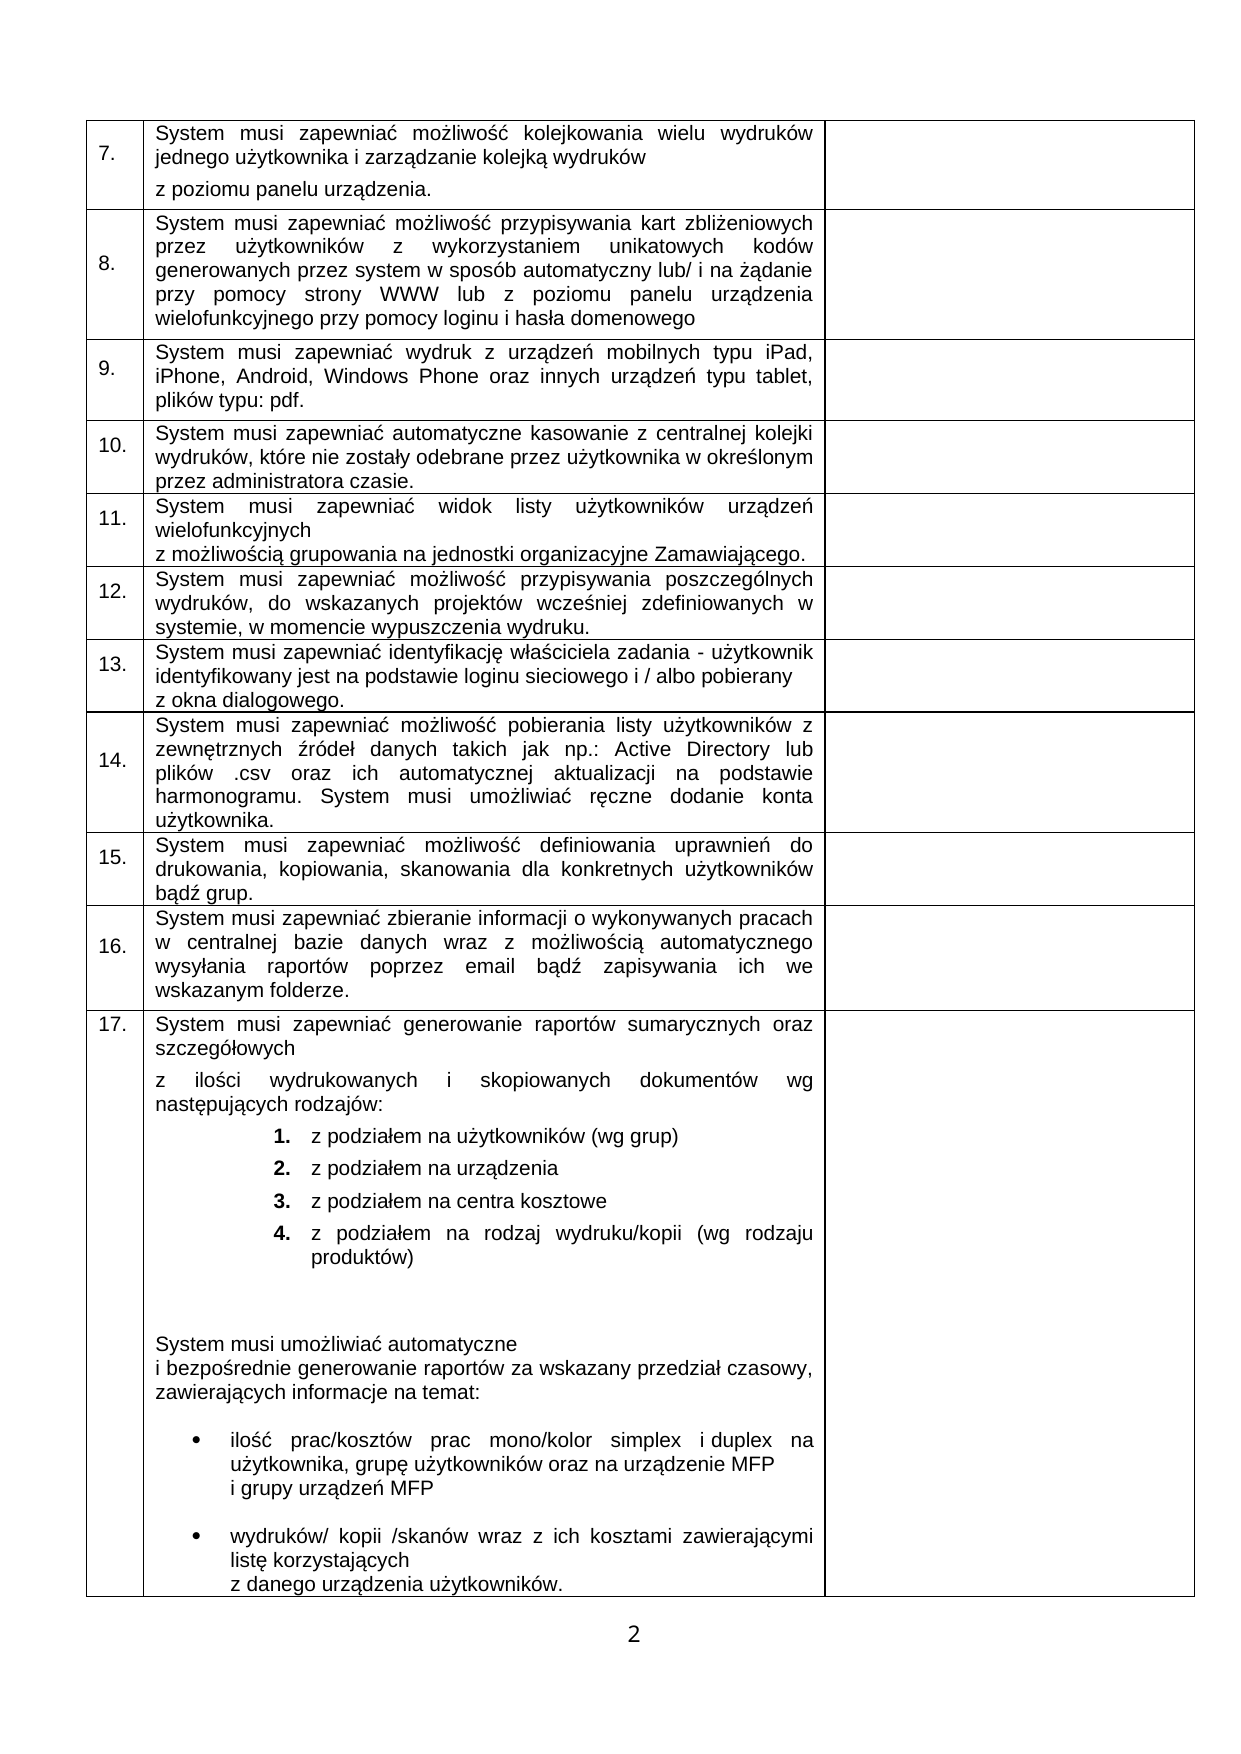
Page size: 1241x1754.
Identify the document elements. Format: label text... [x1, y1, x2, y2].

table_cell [144, 1011, 824, 1596]
table_cell System musi zapewniać widok listy użytkowników urządzeń wielofunkcyjnych z możliwością grupowania na jednostki organizacyjne Zamawiającego. [144, 494, 824, 566]
table_cell System musi zapewniać identyfikację właściciela zadania - użytkownik identyfikowany jest na podstawie loginu sieciowego i / albo pobierany z okna dialogowego. [144, 640, 824, 711]
table_cell System musi zapewniać automatyczne kasowanie z centralnej kolejki wydruków, które nie zostały odebrane przez użytkownika w określonym przez administratora czasie. [144, 421, 824, 493]
table_cell [87, 906, 143, 1010]
table_cell System musi zapewniać możliwość pobierania listy użytkowników z zewnętrznych źródeł danych takich jak np.: Active Directory lub plików .csv oraz ich automatycznej aktualizacji na podstawie harmonogramu. System musi umożliwiać ręczne dodanie konta użytkownika. [144, 713, 824, 832]
table_cell [87, 713, 143, 832]
table_cell System musi zapewniać możliwość przypisywania kart zbliżeniowych przez użytkowników z wykorzystaniem unikatowych kodów generowanych przez system w sposób automatyczny lub/ i na żądanie przy pomocy strony WWW lub z poziomu panelu urządzenia wielofunkcyjnego przy pomocy loginu i hasła domenowego [144, 210, 824, 338]
table_cell [826, 640, 1194, 711]
table_cell System musi zapewniać możliwość przypisywania poszczególnych wydruków, do wskazanych projektów wcześniej zdefiniowanych w systemie, w momencie wypuszczenia wydruku. [144, 567, 824, 638]
table_cell [826, 421, 1194, 493]
table_cell [826, 713, 1194, 832]
table_cell [826, 340, 1194, 420]
table_cell [87, 494, 143, 566]
table_cell [87, 421, 143, 493]
table_cell [87, 1011, 143, 1596]
table_cell [87, 833, 143, 905]
table_cell [87, 340, 143, 420]
table_cell System musi zapewniać zbieranie informacji o wykonywanych pracach w centralnej bazie danych wraz z możliwością automatycznego wysyłania raportów poprzez email bądź zapisywania ich we wskazanym folderze. [144, 906, 824, 1010]
table_cell [826, 494, 1194, 566]
table_cell [87, 210, 143, 338]
table_cell [87, 567, 143, 638]
table_cell [826, 1011, 1194, 1596]
table_cell System musi zapewniać możliwość kolejkowania wielu wydruków jednego użytkownika i zarządzanie kolejką wydruków z poziomu panelu urządzenia. [144, 121, 824, 209]
table_cell [87, 121, 143, 209]
table_cell [826, 833, 1194, 905]
table_cell [826, 121, 1194, 209]
table_cell [826, 567, 1194, 638]
table_cell System musi zapewniać wydruk z urządzeń mobilnych typu iPad, iPhone, Android, Windows Phone oraz innych urządzeń typu tablet, plików typu: pdf. [144, 340, 824, 420]
table_cell [87, 640, 143, 711]
table_cell [826, 210, 1194, 338]
table_cell [826, 906, 1194, 1010]
table_cell System musi zapewniać możliwość definiowania uprawnień do drukowania, kopiowania, skanowania dla konkretnych użytkowników bądź grup. [144, 833, 824, 905]
